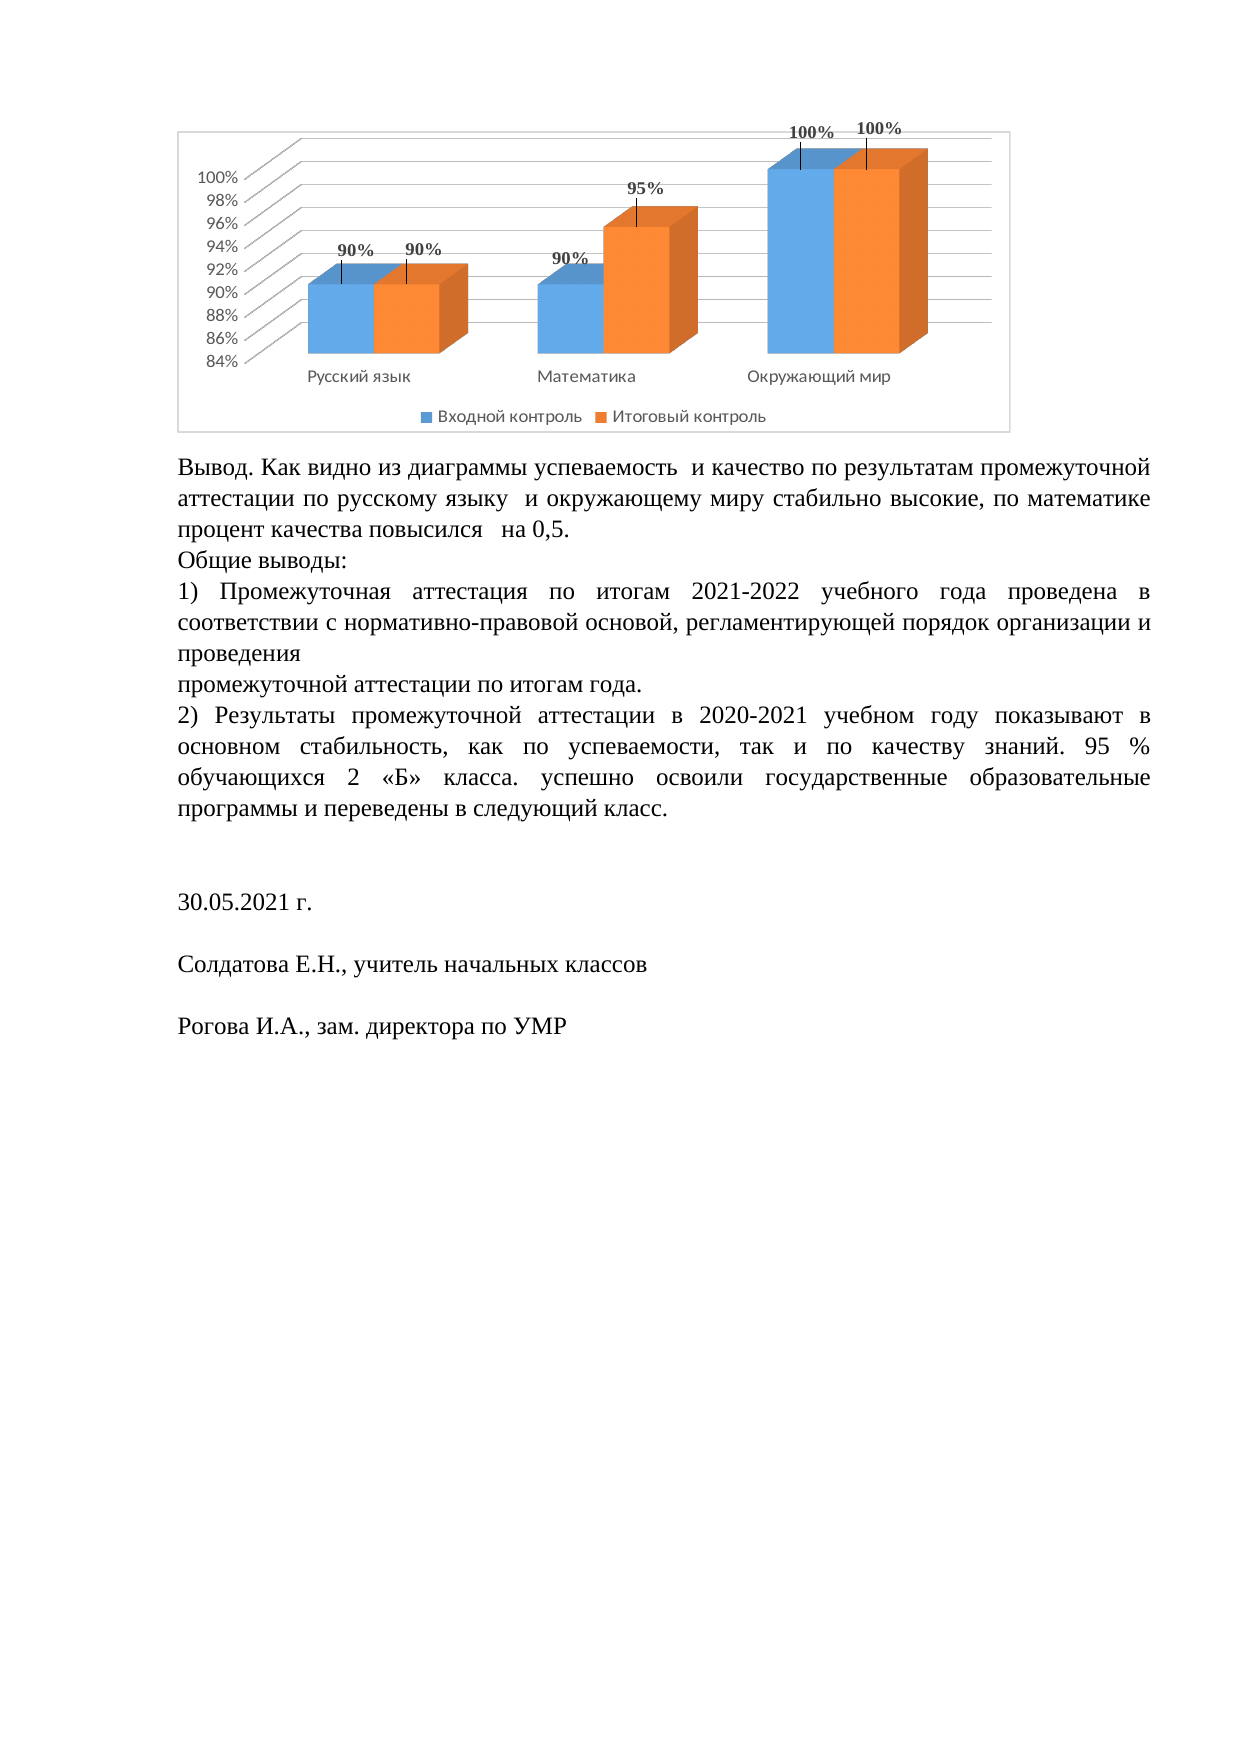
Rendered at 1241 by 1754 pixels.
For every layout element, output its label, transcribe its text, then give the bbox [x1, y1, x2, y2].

text 2) Результаты промежуточной аттестации в 2020-2021 учебном году показывают в основном стабильность, как по успеваемости, так и по качеству знаний. 95 % обучающихся 2 «Б» класса. успешно освоили государственные образовательные программы и переведены в следующий класс. [177, 700, 1152, 822]
text 30.05.2021 г. [177, 887, 1152, 915]
text Рогова И.А., зам. директора по УМР [177, 1011, 1152, 1039]
text 1) Промежуточная аттестация по итогам 2021-2022 учебного года проведена в соответствии с нормативно-правовой основой, регламентирующей порядок организации и проведения [177, 576, 1152, 667]
text Солдатова Е.Н., учитель начальных классов [177, 949, 1152, 977]
text Вывод. Как видно из диаграммы успеваемость и качество по результатам промежуточной аттестации по русскому языку и окружающему миру стабильно высокие, по математике процент качества повысился на 0,5. [177, 452, 1152, 543]
text промежуточной аттестации по итогам года. [177, 669, 1152, 698]
text Общие выводы: [177, 545, 1152, 574]
